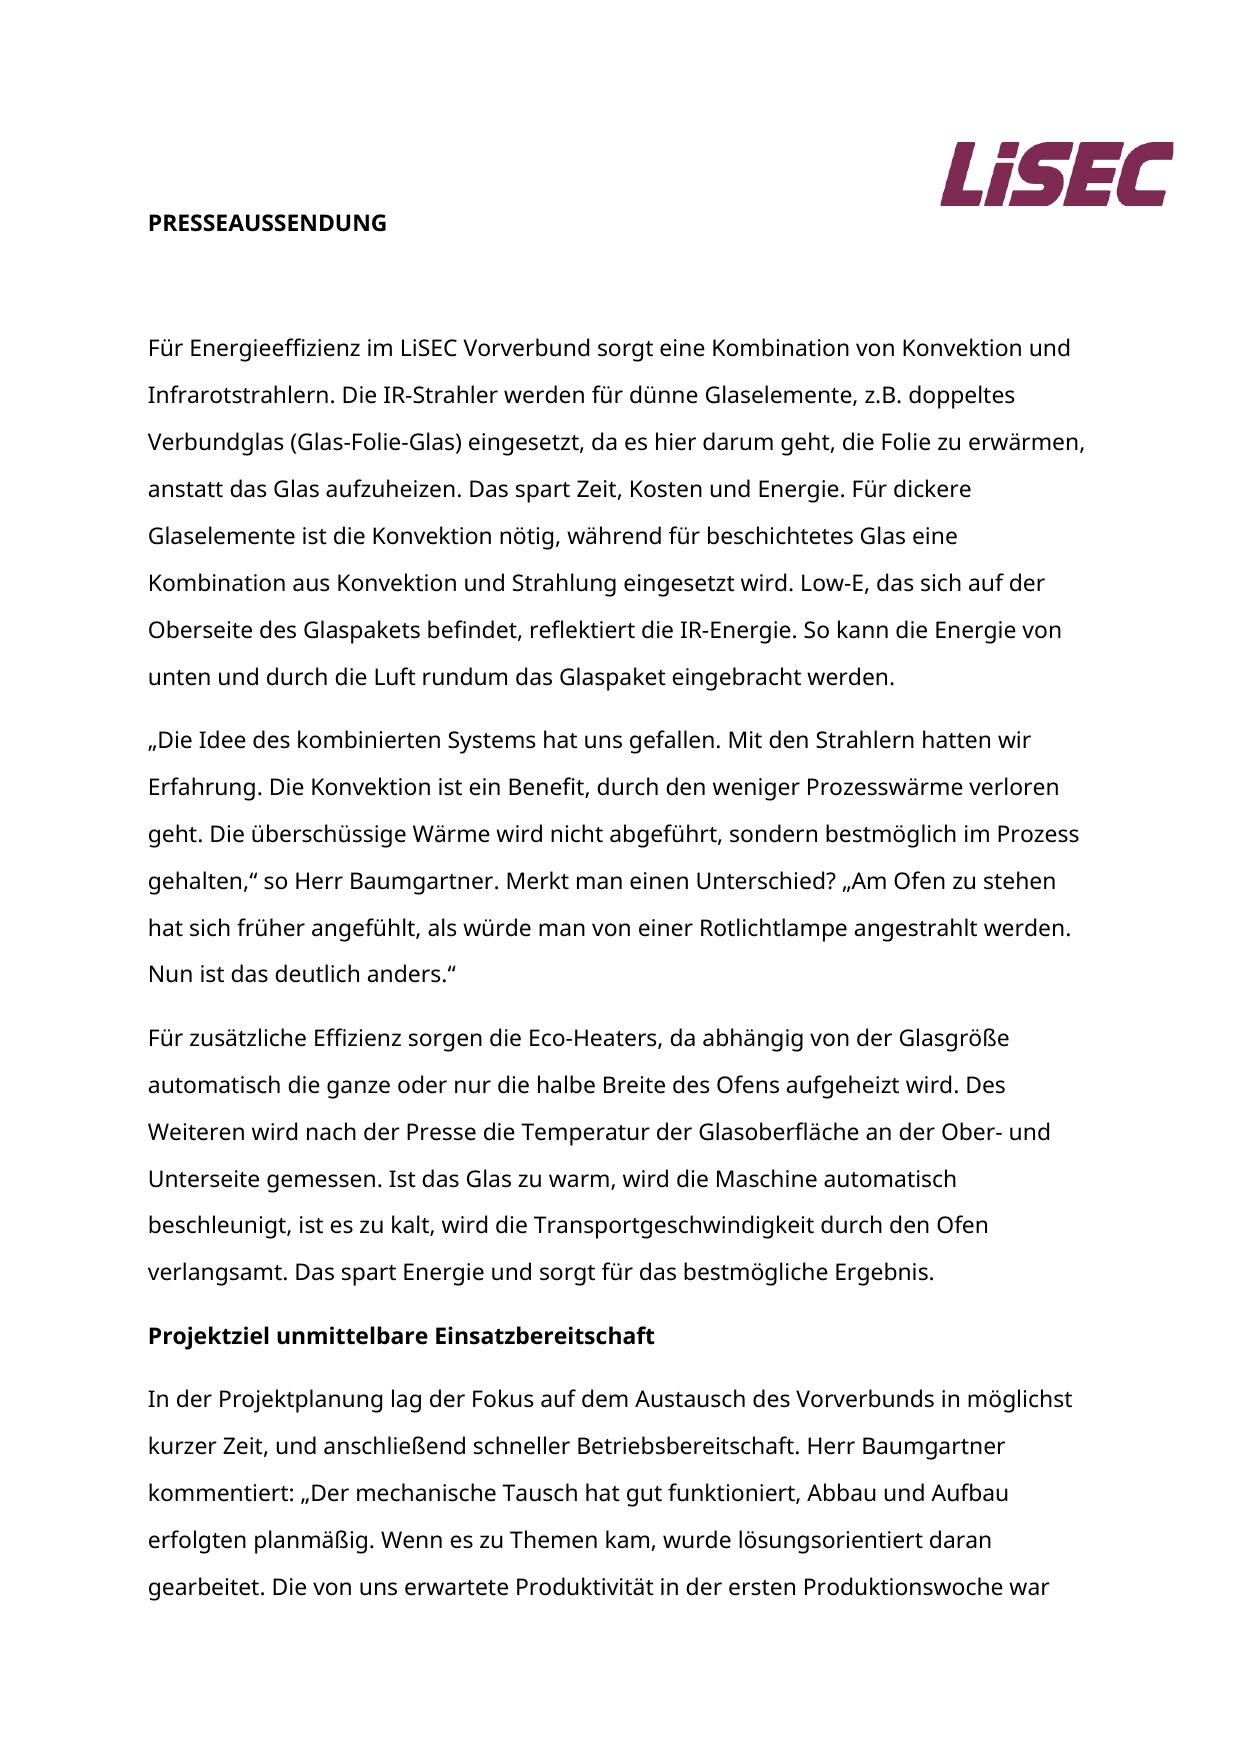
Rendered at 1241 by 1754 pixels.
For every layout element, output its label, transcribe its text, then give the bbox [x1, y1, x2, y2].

text Projektziel unmittelbare Einsatzbereitschaft [148, 1320, 1093, 1351]
text Für Energieeffizienz im LiSEC Vorverbund sorgt eine Kombination von Konvektion und Infrarotstrahlern. Die IR-Strahler werden für dünne Glaselemente, z.B. doppeltes Verbundglas (Glas-Folie-Glas) eingesetzt, da es hier darum geht, die Folie zu erwärmen, anstatt das Glas aufzuheizen. Das spart Zeit, Kosten und Energie. Für dickere Glaselemente ist die Konvektion nötig, während für beschichtetes Glas eine Kombination aus Konvektion und Strahlung eingesetzt wird. Low-E, das sich auf der Oberseite des Glaspakets befindet, reflektiert die IR-Energie. So kann die Energie von unten und durch die Luft rundum das Glaspaket eingebracht werden. [148, 332, 1093, 692]
text „Die Idee des kombinierten Systems hat uns gefallen. Mit den Strahlern hatten wir Erfahrung. Die Konvektion ist ein Benefit, durch den weniger Prozesswärme verloren geht. Die überschüssige Wärme wird nicht abgeführt, sondern bestmöglich im Prozess gehalten,“ so Herr Baumgartner. Merkt man einen Unterschied? „Am Ofen zu stehen hat sich früher angefühlt, als würde man von einer Rotlichtlampe angestrahlt werden. Nun ist das deutlich anders.“ [148, 724, 1093, 989]
picture [939, 142, 1173, 205]
text Für zusätzliche Effizienz sorgen die Eco-Heaters, da abhängig von der Glasgröße automatisch die ganze oder nur die halbe Breite des Ofens aufgeheizt wird. Des Weiteren wird nach der Presse die Temperatur der Glasoberfläche an der Ober- und Unterseite gemessen. Ist das Glas zu warm, wird die Maschine automatisch beschleunigt, ist es zu kalt, wird die Transportgeschwindigkeit durch den Ofen verlangsamt. Das spart Energie und sorgt für das bestmögliche Ergebnis. [148, 1022, 1093, 1287]
